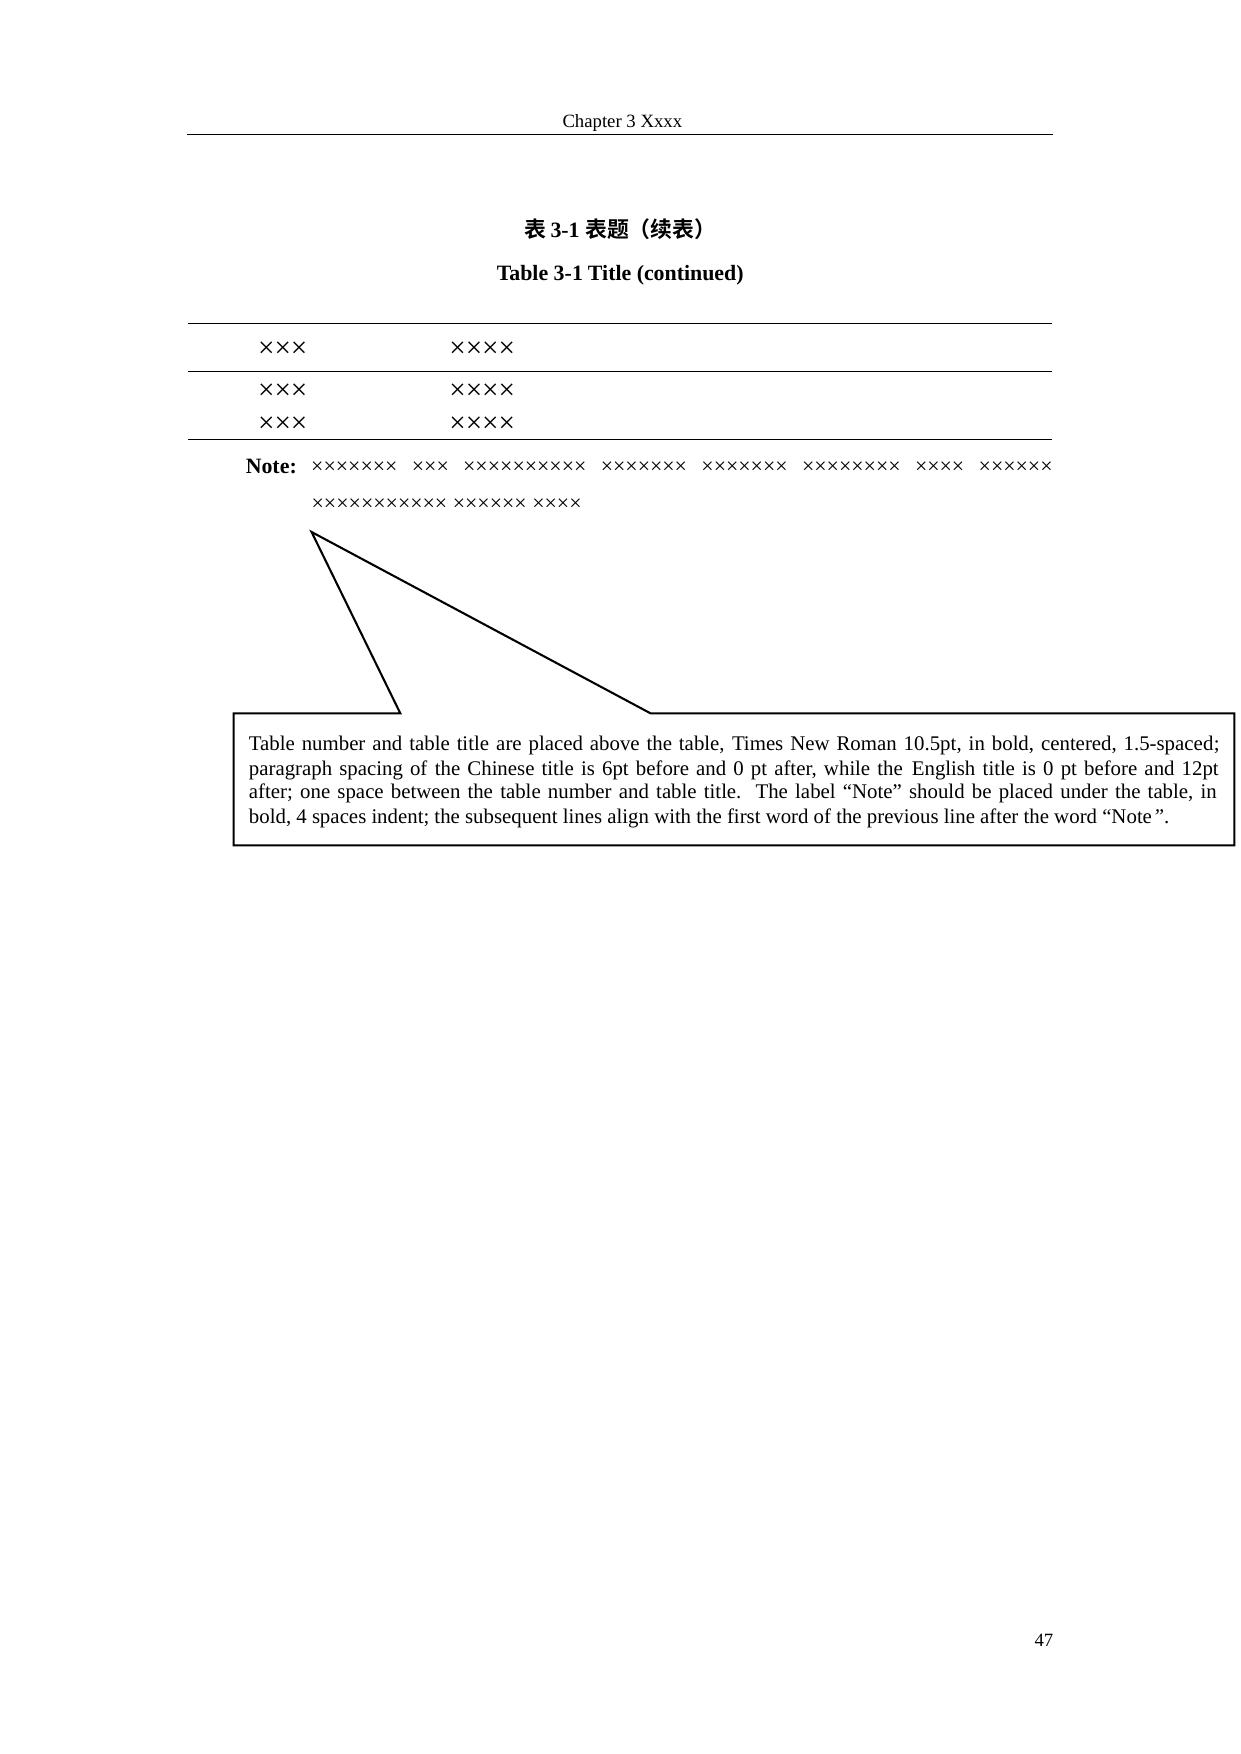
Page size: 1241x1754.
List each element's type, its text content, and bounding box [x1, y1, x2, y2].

table_cell ××× ××× [188, 372, 321, 439]
table_header ××× [188, 324, 321, 371]
text Note: ××××××× ××× ×××××××××× ××××××× ××××××× ×××××××× ×××× ×××××× ××××××××××× ×××××× ×××× [246, 453, 1053, 516]
text 表3-1 表题（续表） [187, 212, 1053, 244]
text Table 3-1 Title (continued) [187, 260, 1053, 285]
table_cell ×××× ×××× [321, 372, 1052, 439]
table_header ×××× [321, 324, 1052, 371]
